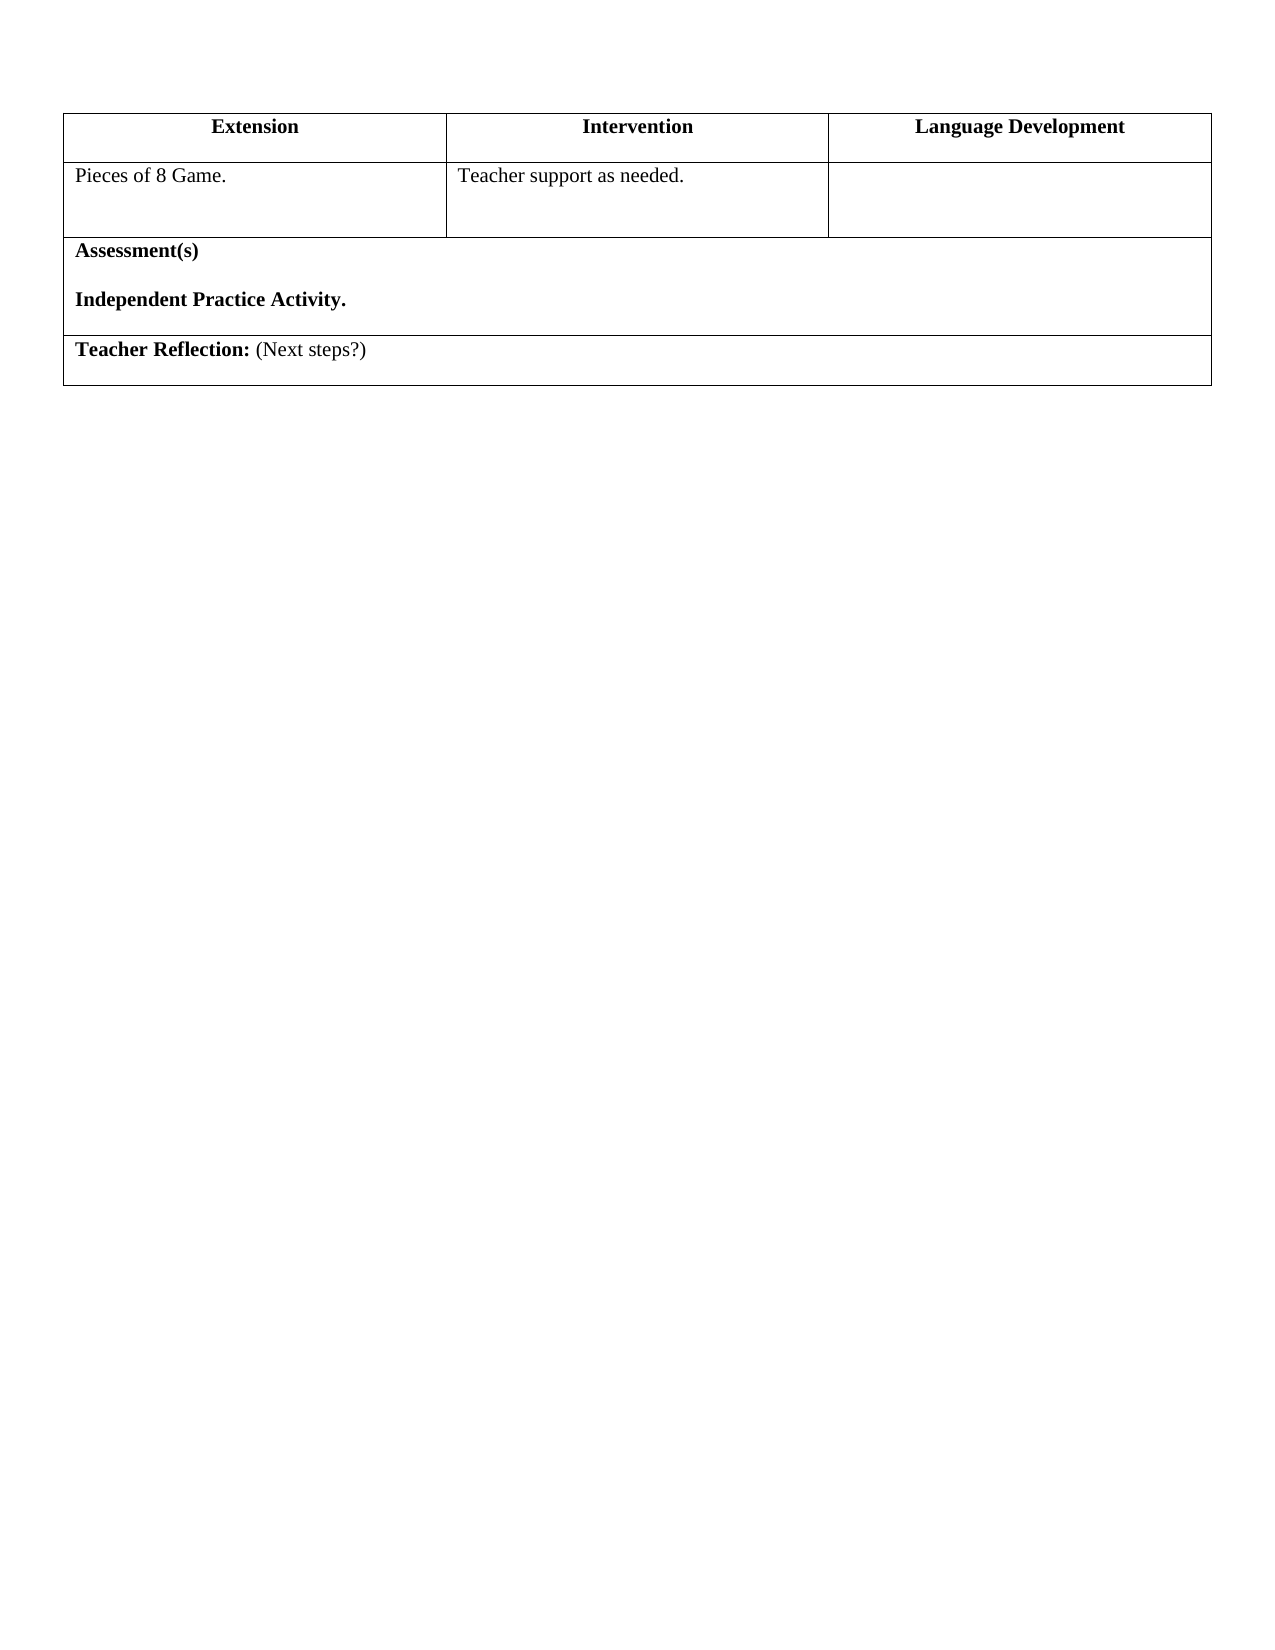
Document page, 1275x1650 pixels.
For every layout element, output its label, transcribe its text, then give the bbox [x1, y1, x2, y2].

table_cell Pieces of 8 Game. [64, 163, 446, 237]
table_cell Teacher Reflection: (Next steps?) [64, 336, 1211, 385]
table_cell Intervention [447, 114, 828, 162]
table_cell [829, 163, 1211, 237]
table_cell Extension [64, 114, 446, 162]
table_cell Teacher support as needed. [447, 163, 828, 237]
table_cell Assessment(s) Independent Practice Activity. [64, 238, 1211, 335]
table_cell Language Development [829, 114, 1211, 162]
